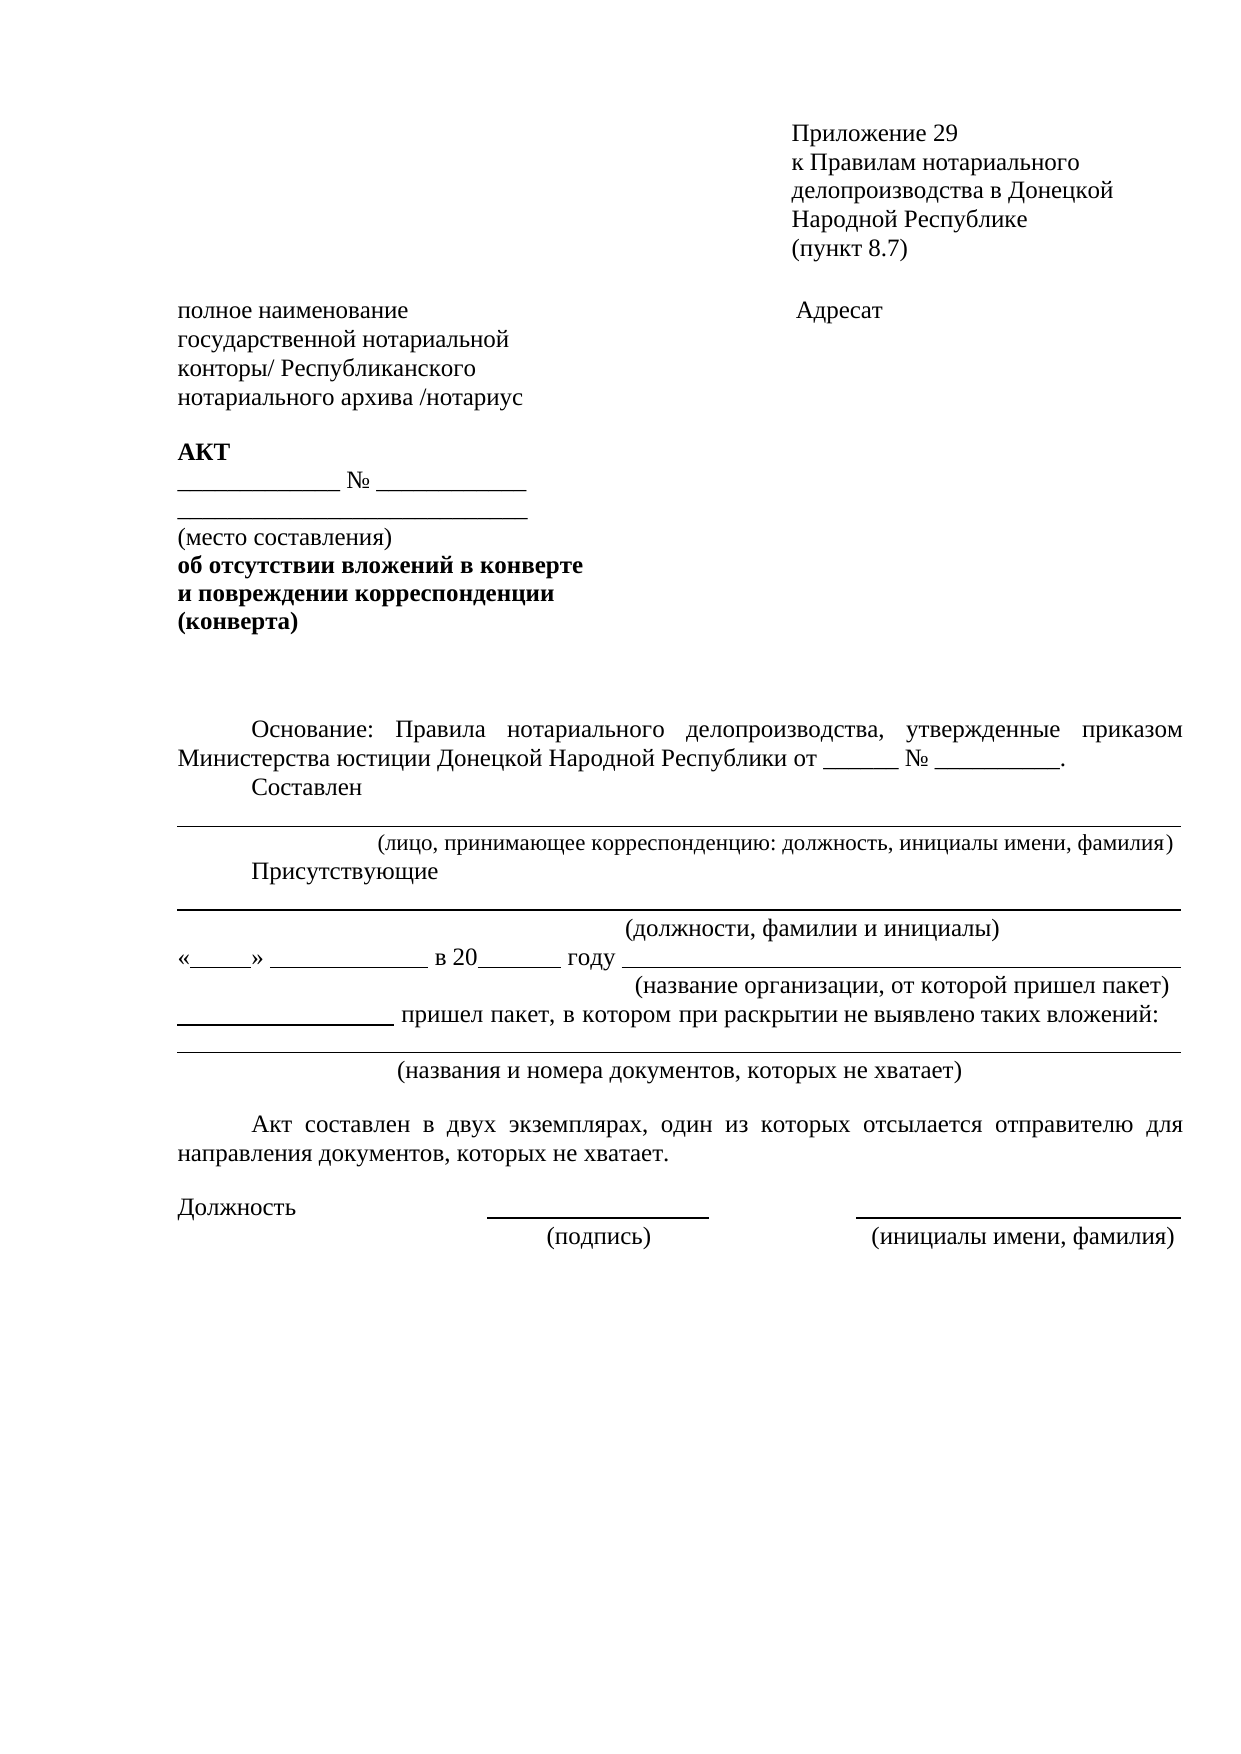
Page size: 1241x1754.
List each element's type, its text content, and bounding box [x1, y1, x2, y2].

text (должности, фамилии и инициалы) [177, 913, 1181, 942]
text Приложение 29 [791, 118, 1181, 147]
text (место составления) [177, 523, 1181, 551]
text (названия и номера документов, которых не хватает) [177, 1056, 1181, 1084]
text Составлен [177, 772, 1181, 826]
text пришел пакет, в котором при раскрытии не выявлено таких вложений: [177, 999, 1183, 1028]
text (подпись) (инициалы имени, фамилия) [177, 1221, 1181, 1250]
text « » в 20 году [177, 942, 1183, 971]
text ____________________________ [177, 494, 1181, 523]
text об отсутствии вложений в конверте [177, 551, 1181, 579]
text Акт составлен в двух экземплярах, один из которых отсылается отправителю для направления документов, которых не хватает. [177, 1109, 1183, 1166]
text к Правилам нотариального делопроизводства в Донецкой Народной Республике [791, 147, 1181, 233]
text (конверта) [177, 607, 1181, 635]
text Должность [177, 1193, 1181, 1221]
text АКТ [177, 437, 1181, 466]
text полное наименование Адресат [177, 295, 1183, 324]
text _____________ № ____________ [177, 466, 1181, 494]
text (пункт 8.7) [791, 233, 1181, 262]
text (название организации, от которой пришел пакет) [177, 971, 1183, 999]
text (лицо, принимающее корреспонденцию: должность, инициалы имени, фамилия) [369, 829, 1181, 856]
text государственной нотариальной [177, 324, 1183, 353]
text и повреждении корреспонденции [177, 579, 1181, 607]
text конторы/ Республиканского [177, 353, 1183, 382]
text Основание: Правила нотариального делопроизводства, утвержденные приказом Министерства юстиции Донецкой Народной Республики от ______ № __________. [177, 714, 1183, 772]
text Присутствующие [177, 856, 1181, 909]
text нотариального архива /нотариус [177, 382, 1183, 410]
